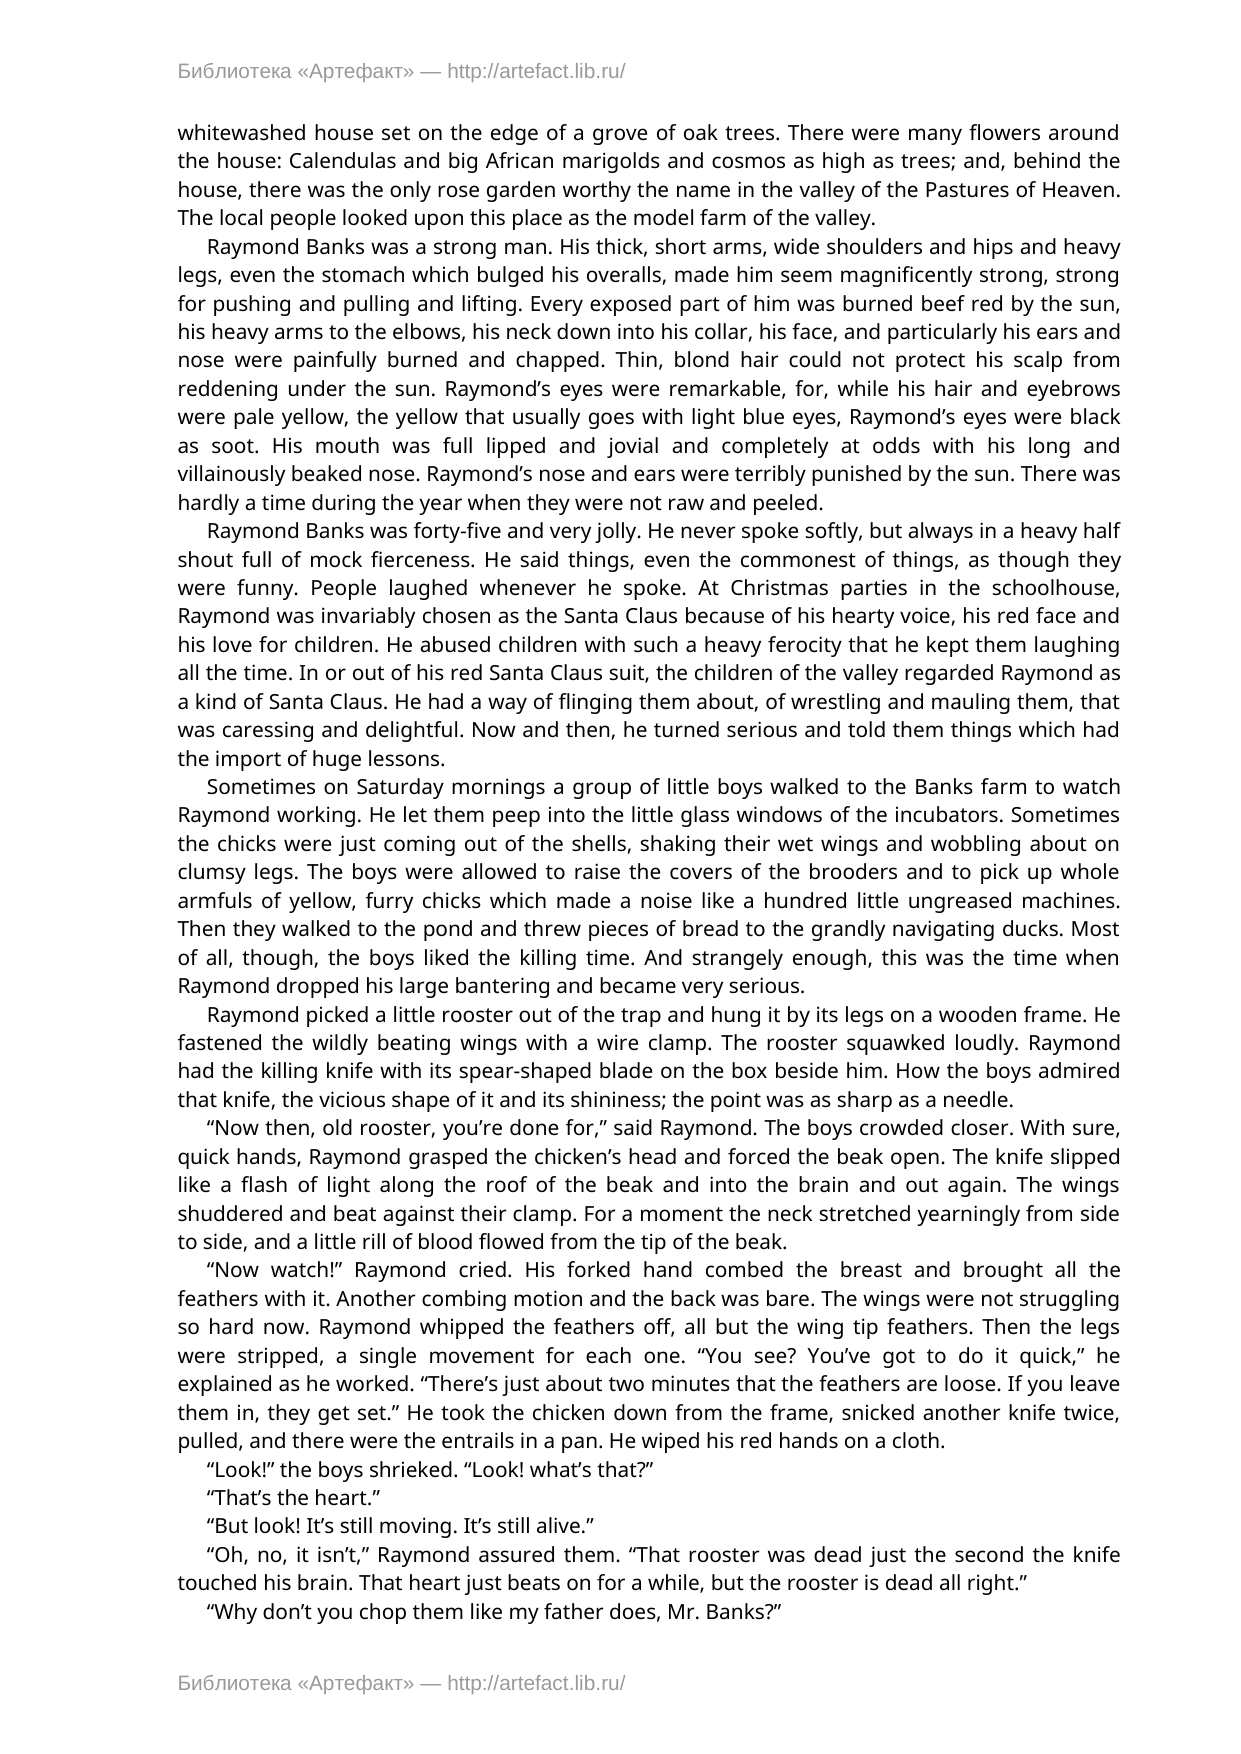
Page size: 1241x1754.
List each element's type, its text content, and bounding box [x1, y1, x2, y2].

text “Look!” the boys shrieked. “Look! what’s that?” [177, 1455, 1122, 1483]
text “Now then, old rooster, you’re done for,” said Raymond. The boys crowded closer. With sure, quick hands, Raymond grasped the chicken’s head and forced the beak open. The knife slipped like a flash of light along the roof of the beak and into the brain and out again. The wings shuddered and beat against their clamp. For a moment the neck stretched yearningly from side to side, and a little rill of blood flowed from the tip of the beak. [177, 1113, 1122, 1256]
text Raymond Banks was a strong man. His thick, short arms, wide shoulders and hips and heavy legs, even the stomach which bulged his overalls, made him seem magnificently strong, strong for pushing and pulling and lifting. Every exposed part of him was burned beef red by the sun, his heavy arms to the elbows, his neck down into his collar, his face, and particularly his ears and nose were painfully burned and chapped. Thin, blond hair could not protect his scalp from reddening under the sun. Raymond’s eyes were remarkable, for, while his hair and eyebrows were pale yellow, the yellow that usually goes with light blue eyes, Raymond’s eyes were black as soot. His mouth was full lipped and jovial and completely at odds with his long and villainously beaked nose. Raymond’s nose and ears were terribly punished by the sun. There was hardly a time during the year when they were not raw and peeled. [177, 232, 1122, 516]
text “Now watch!” Raymond cried. His forked hand combed the breast and brought all the feathers with it. Another combing motion and the back was bare. The wings were not struggling so hard now. Raymond whipped the feathers off, all but the wing tip feathers. Then the legs were stripped, a single movement for each one. “You see? You’ve got to do it quick,” he explained as he worked. “There’s just about two minutes that the feathers are loose. If you leave them in, they get set.” He took the chicken down from the frame, snicked another knife twice, pulled, and there were the entrails in a pan. He wiped his red hands on a cloth. [177, 1256, 1122, 1455]
text “Oh, no, it isn’t,” Raymond assured them. “That rooster was dead just the second the knife touched his brain. That heart just beats on for a while, but the rooster is dead all right.” [177, 1540, 1122, 1597]
text “But look! It’s still moving. It’s still alive.” [177, 1512, 1122, 1540]
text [177, 118, 1122, 232]
text Raymond picked a little rooster out of the trap and hung it by its legs on a wooden frame. He fastened the wildly beating wings with a wire clamp. The rooster squawked loudly. Raymond had the killing knife with its spear-shaped blade on the box beside him. How the boys admired that knife, the vicious shape of it and its shininess; the point was as sharp as a needle. [177, 1000, 1122, 1113]
text “Why don’t you chop them like my father does, Mr. Banks?” [177, 1597, 1122, 1625]
text “That’s the heart.” [177, 1483, 1122, 1512]
text Raymond Banks was forty-five and very jolly. He never spoke softly, but always in a heavy half shout full of mock fierceness. He said things, even the commonest of things, as though they were funny. People laughed whenever he spoke. At Christmas parties in the schoolhouse, Raymond was invariably chosen as the Santa Claus because of his hearty voice, his red face and his love for children. He abused children with such a heavy ferocity that he kept them laughing all the time. In or out of his red Santa Claus suit, the children of the valley regarded Raymond as a kind of Santa Claus. He had a way of flinging them about, of wrestling and mauling them, that was caressing and delightful. Now and then, he turned serious and told them things which had the import of huge lessons. [177, 516, 1122, 772]
text Sometimes on Saturday mornings a group of little boys walked to the Banks farm to watch Raymond working. He let them peep into the little glass windows of the incubators. Sometimes the chicks were just coming out of the shells, shaking their wet wings and wobbling about on clumsy legs. The boys were allowed to raise the covers of the brooders and to pick up whole armfuls of yellow, furry chicks which made a noise like a hundred little ungreased machines. Then they walked to the pond and threw pieces of bread to the grandly navigating ducks. Most of all, though, the boys liked the killing time. And strangely enough, this was the time when Raymond dropped his large bantering and became very serious. [177, 772, 1122, 1000]
